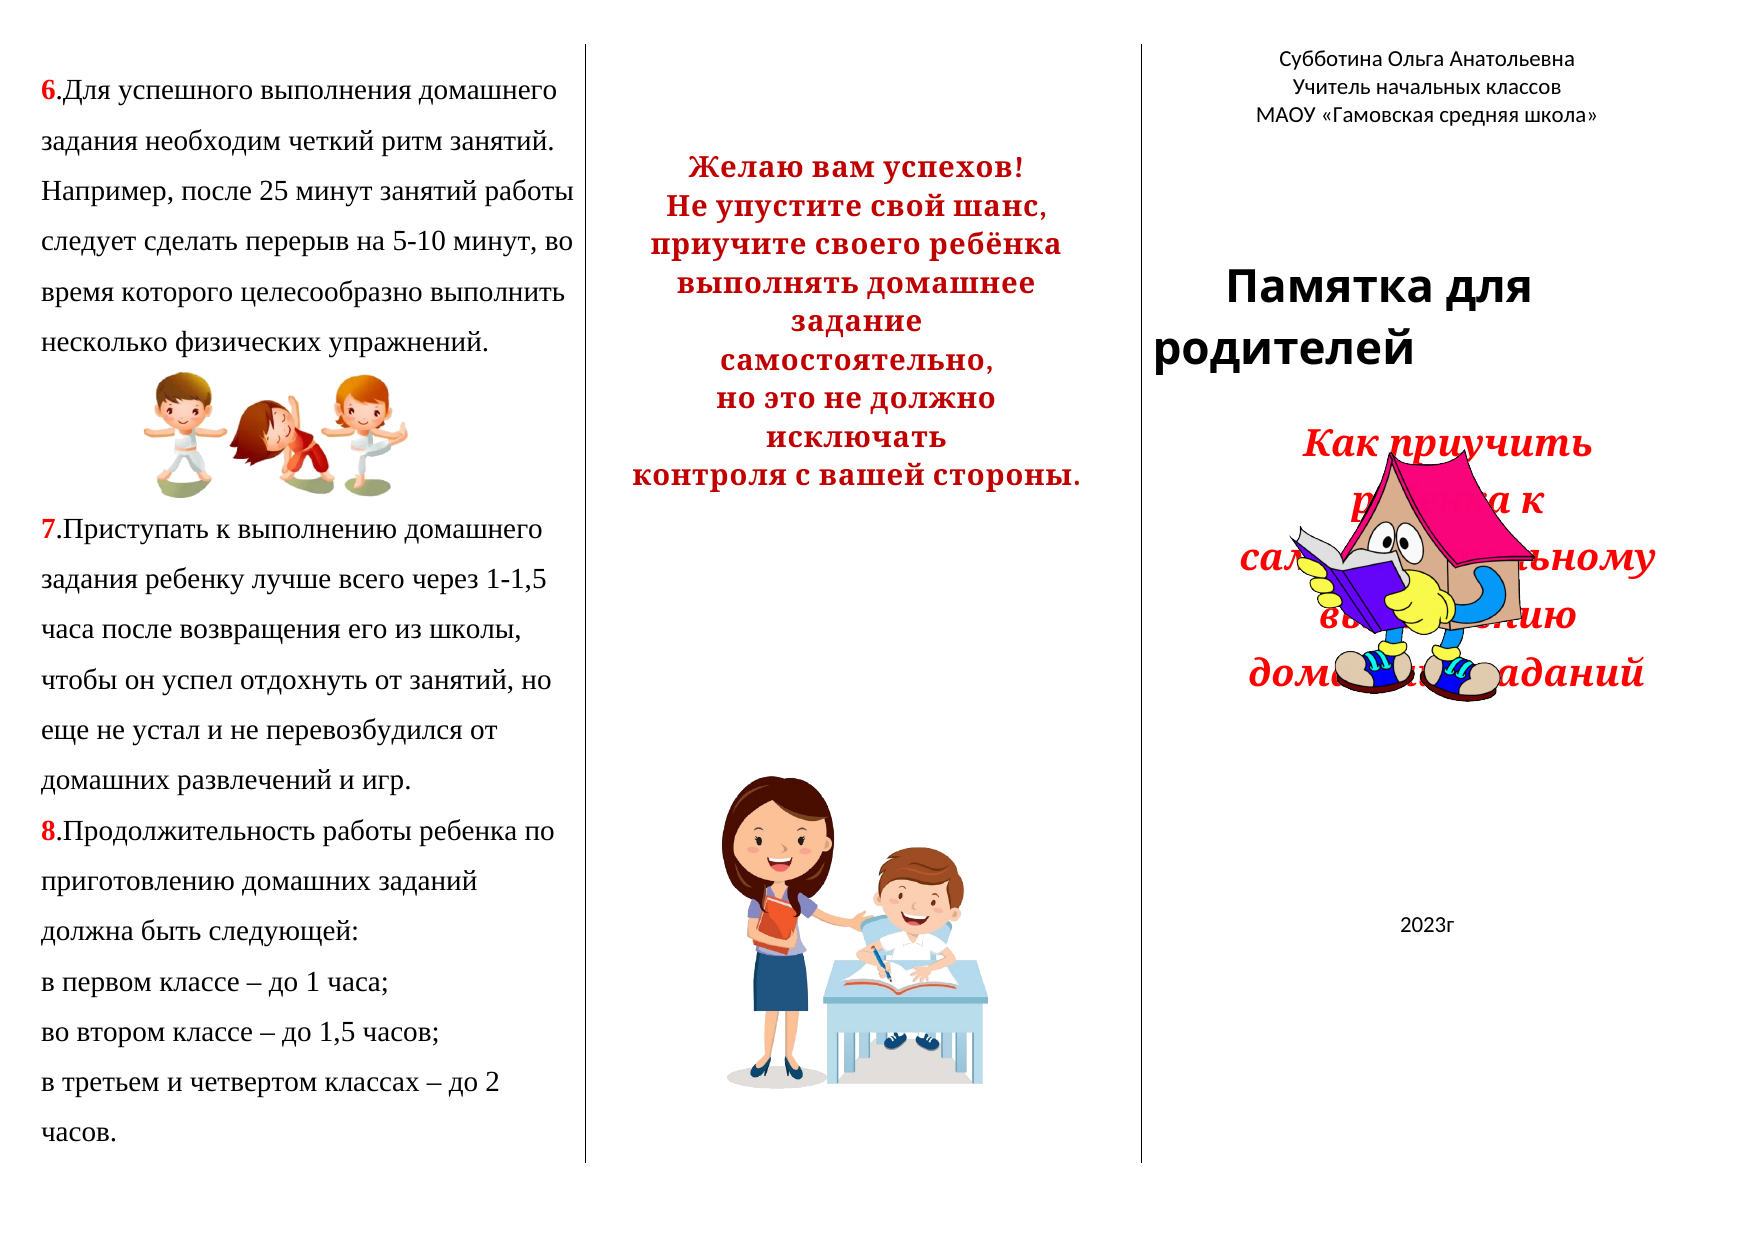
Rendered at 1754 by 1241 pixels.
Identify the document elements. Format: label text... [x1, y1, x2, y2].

table_header Субботина Ольга Анатольевна Учитель начальных классов МАОУ «Гамовская средняя школа» Памятка для родителей 2023г [1142, 44, 1713, 1162]
picture [675, 758, 1046, 1093]
table_header [586, 44, 1141, 1162]
table_header 6.Для успешного выполнения домашнего задания необходим четкий ритм занятий. Например, после 25 минут занятий работы следует сделать перерыв на 5-10 минут, во время которого целесообразно выполнить несколько физических упражнений. 7.Приступать к выполнению домашнего задания ребенку лучше всего через 1-1,5 часа после возвращения его из школы, чтобы он успел отдохнуть от занятий, но еще не устал и не перевозбудился от домашних развлечений и игр. 8.Продолжительность работы ребенка по приготовлению домашних заданий должна быть следующей: в первом классе – до 1 часа; во втором классе – до 1,5 часов; в третьем и четвертом классах – до 2 часов. [30, 44, 585, 1162]
picture [1288, 449, 1535, 702]
